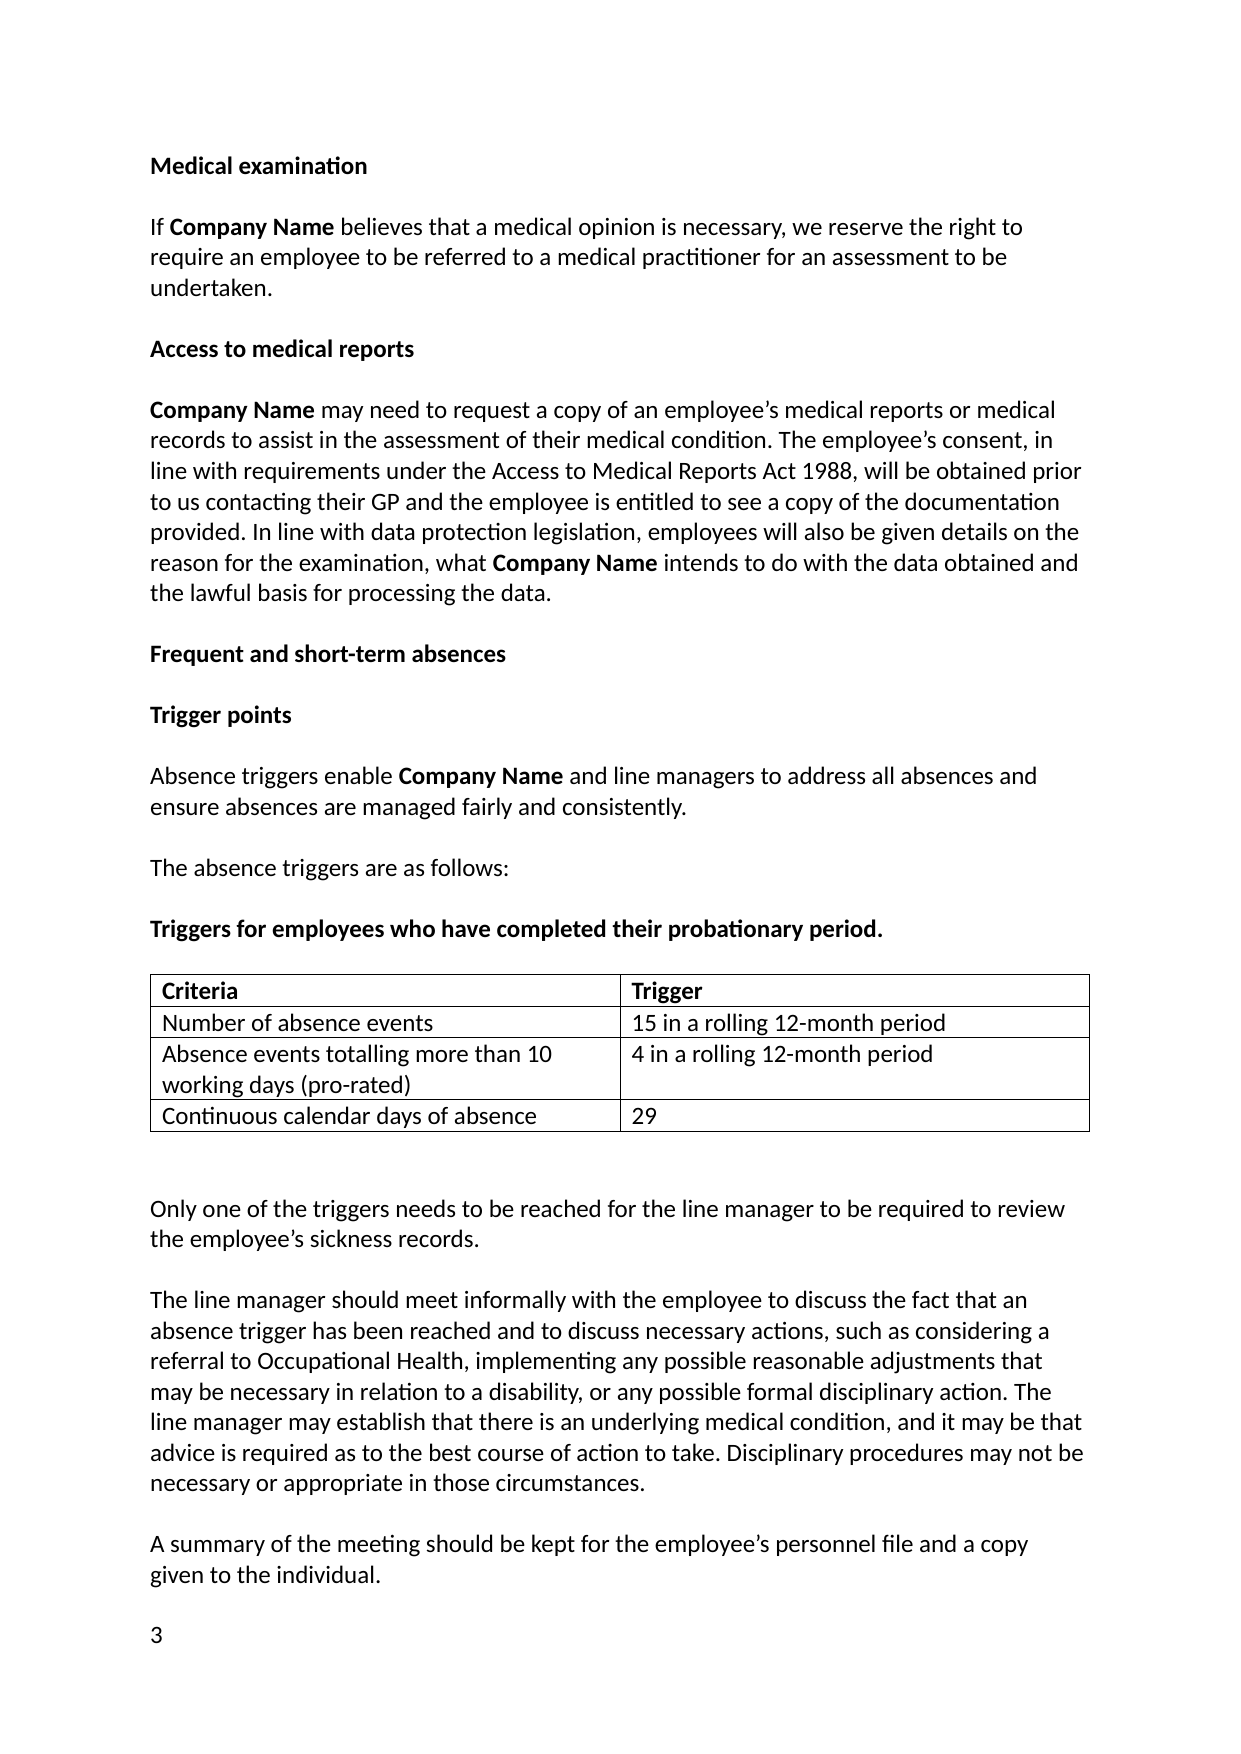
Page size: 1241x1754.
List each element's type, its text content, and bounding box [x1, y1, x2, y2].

text Access to medical reports [150, 333, 1090, 364]
text Only one of the triggers needs to be reached for the line manager to be required to review [150, 1193, 1090, 1223]
text given to the individual. [150, 1559, 1090, 1590]
text A summary of the meeting should be kept for the employee’s personnel file and a copy [150, 1529, 1090, 1559]
text may be necessary in relation to a disability, or any possible formal disciplinary action. The [150, 1376, 1090, 1407]
text The line manager should meet informally with the employee to discuss the fact that an [150, 1284, 1090, 1315]
table_cell 4 in a rolling 12-month period [621, 1038, 1089, 1099]
text referral to Occupational Health, implementing any possible reasonable adjustments that [150, 1346, 1090, 1376]
table_header Criteria [151, 975, 620, 1006]
table_cell Number of absence events [151, 1007, 620, 1037]
table_cell 29 [621, 1100, 1089, 1131]
table_header Trigger [621, 975, 1089, 1006]
text Absence triggers enable Company Name and line managers to address all absences and ensure absences are managed fairly and consistently. [150, 760, 1090, 821]
table_cell 15 in a rolling 12-month period [621, 1007, 1089, 1037]
text Medical examination [150, 150, 1090, 181]
text Trigger points [150, 699, 1090, 730]
text Company Name may need to request a copy of an employee’s medical reports or medical records to assist in the assessment of their medical condition. The employee’s consent, in line with requirements under the Access to Medical Reports Act 1988, will be obtained prior to us contacting their GP and the employee is entitled to see a copy of the documentation provided. In line with data protection legislation, employees will also be given details on the reason for the examination, what Company Name intends to do with the data obtained and the lawful basis for processing the data. [150, 394, 1090, 608]
text line manager may establish that there is an underlying medical condition, and it may be that advice is required as to the best course of action to take. Disciplinary procedures may not be necessary or appropriate in those circumstances. [150, 1407, 1090, 1498]
table_cell Absence events totalling more than 10 working days (pro-rated) [151, 1038, 620, 1099]
table_cell Continuous calendar days of absence [151, 1100, 620, 1131]
text absence trigger has been reached and to discuss necessary actions, such as considering a [150, 1315, 1090, 1346]
text The absence triggers are as follows: [150, 852, 1090, 882]
text If Company Name believes that a medical opinion is necessary, we reserve the right to require an employee to be referred to a medical practitioner for an assessment to be undertaken. [150, 211, 1090, 303]
text Triggers for employees who have completed their probationary period. [150, 913, 1090, 943]
text the employee’s sickness records. [150, 1223, 1090, 1254]
text Frequent and short-term absences [150, 638, 1090, 669]
